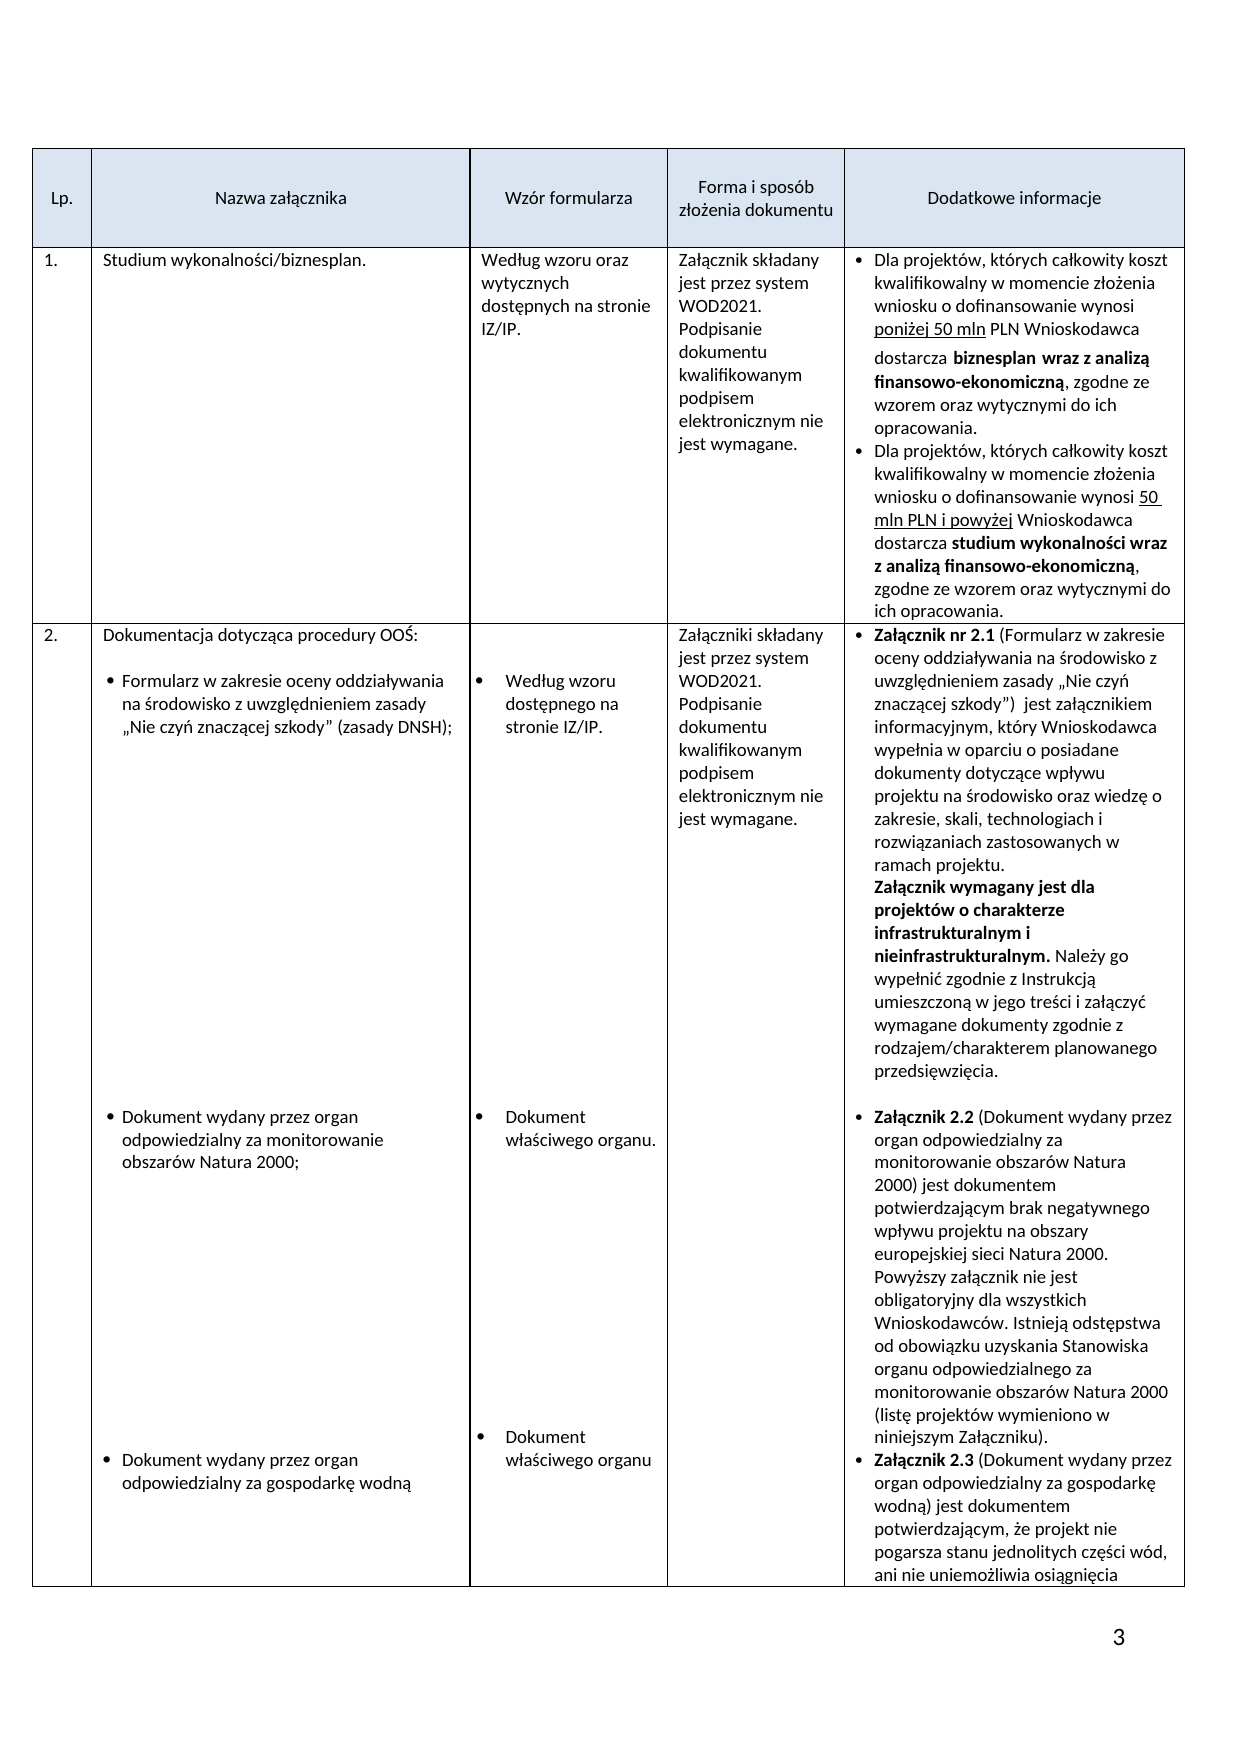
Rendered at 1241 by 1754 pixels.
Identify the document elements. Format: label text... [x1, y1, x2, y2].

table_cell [471, 624, 667, 1586]
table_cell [92, 624, 469, 1586]
table_cell Lp. [33, 149, 91, 247]
table_cell Forma i sposób złożenia dokumentu [668, 149, 844, 247]
table_cell Dodatkowe informacje [845, 149, 1184, 247]
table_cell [668, 624, 844, 1586]
table_cell 1. [33, 248, 91, 623]
table_cell Załącznik składany jest przez system WOD2021. Podpisanie dokumentu kwalifikowanym podpisem elektronicznym nie jest wymagane. [668, 248, 844, 623]
table_cell Dla projektów, których całkowity koszt kwalifikowalny w momencie złożenia wniosku o dofinansowanie wynosi poniżej 50 mln PLN Wnioskodawca dostarcza biznesplan wraz z analizą finansowo-ekonomiczną, zgodne ze wzorem oraz wytycznymi do ich opracowania. Dla projektów, których całkowity koszt kwalifikowalny w momencie złożenia wniosku o dofinansowanie wynosi 50 mln PLN i powyżej Wnioskodawca dostarcza studium wykonalności wraz z analizą finansowo-ekonomiczną, zgodne ze wzorem oraz wytycznymi do ich opracowania. [845, 248, 1184, 623]
table_cell Studium wykonalności/biznesplan. [92, 248, 469, 623]
table_cell Wzór formularza [471, 149, 667, 247]
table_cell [845, 624, 1184, 1586]
table_cell Nazwa załącznika [92, 149, 469, 247]
table_cell 2. [33, 624, 91, 1586]
table_cell Według wzoru oraz wytycznych dostępnych na stronie IZ/IP. [471, 248, 667, 623]
